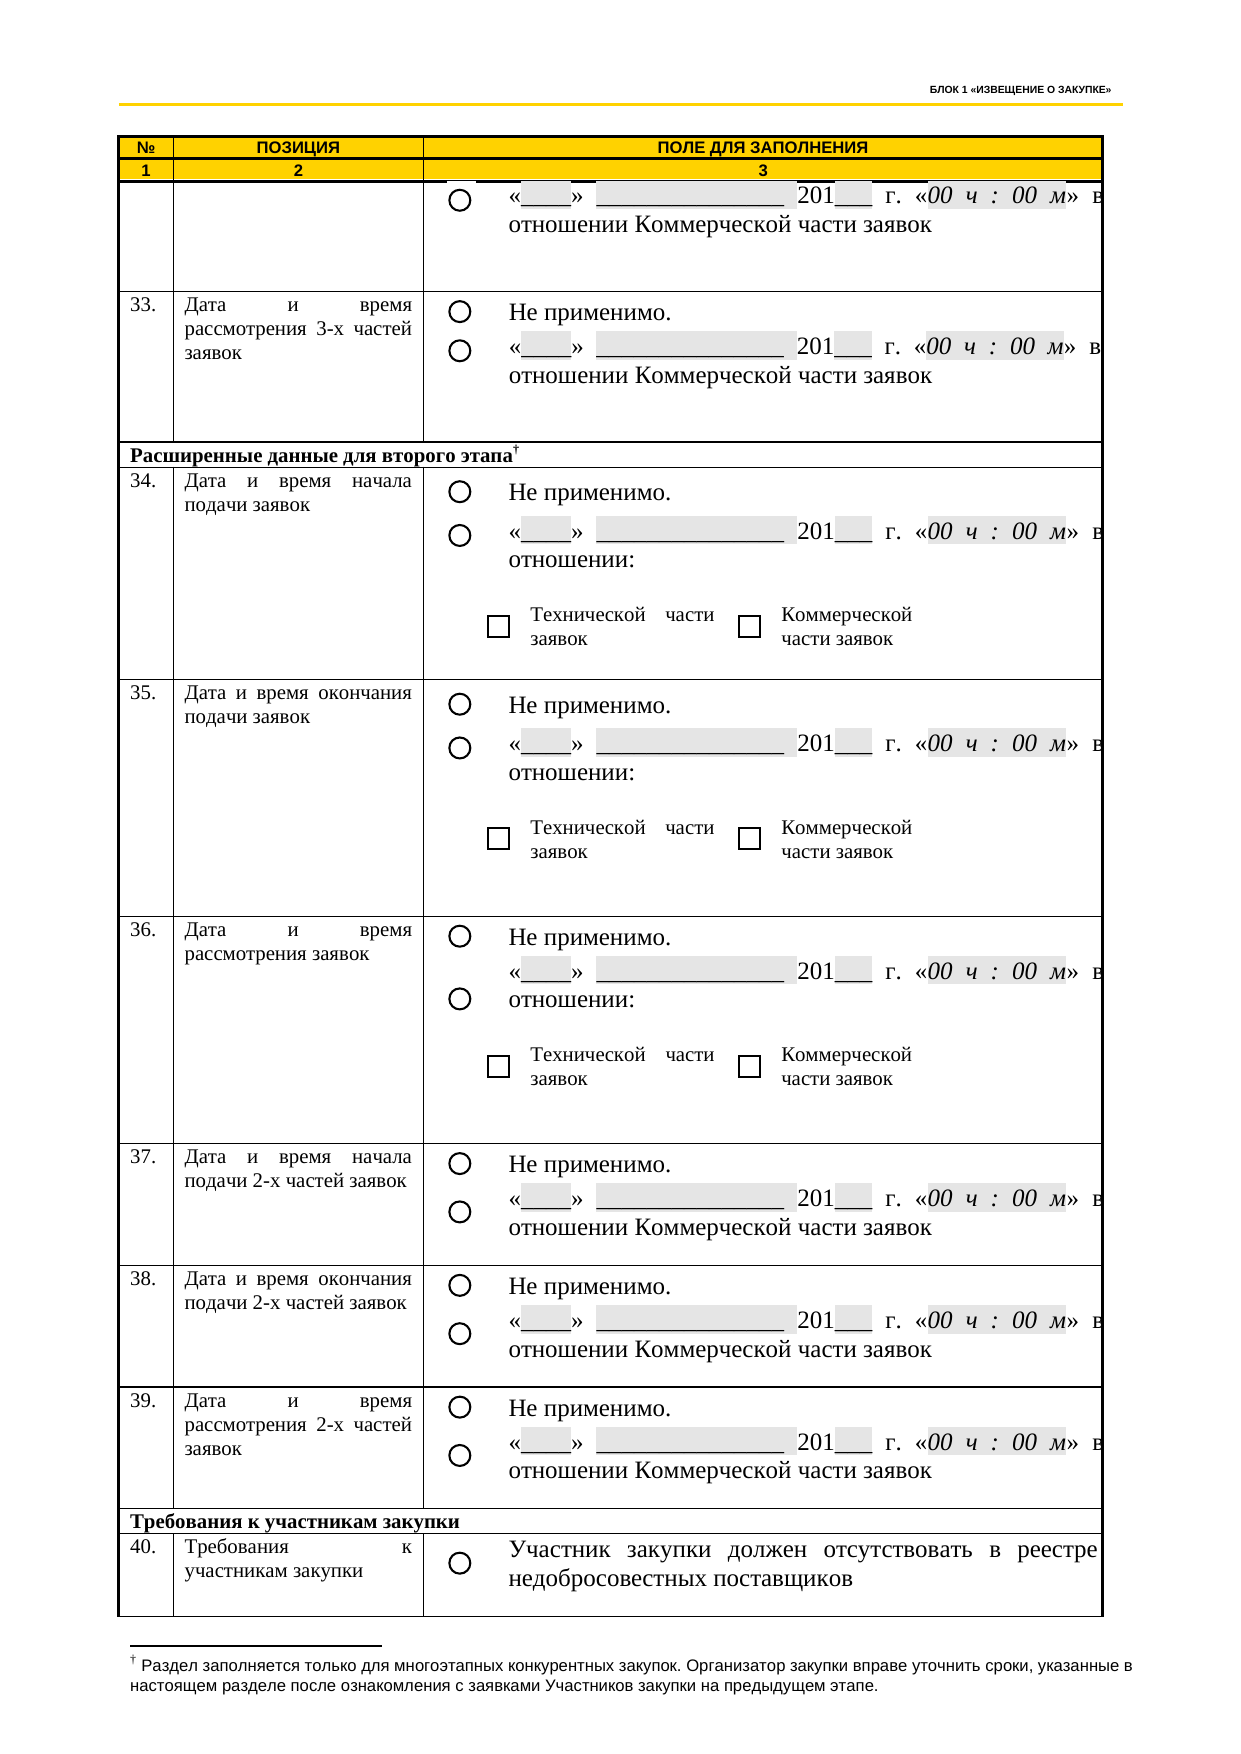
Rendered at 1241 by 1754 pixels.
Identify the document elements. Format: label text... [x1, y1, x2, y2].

table_cell [120, 1266, 173, 1386]
table_cell Дата и время рассмотрения заявок [174, 917, 423, 1143]
table_cell Дата и время начала подачи 2-х частей заявок [174, 1144, 423, 1265]
table_cell [120, 183, 173, 291]
table_cell [120, 917, 173, 1143]
table_cell [424, 1534, 1101, 1616]
table_cell [424, 183, 1101, 291]
table_cell Дата и время рассмотрения 2-х частей заявок [174, 1388, 423, 1508]
table_cell 1 [120, 160, 173, 179]
table_cell Дата и время окончания подачи 2-х частей заявок [174, 1266, 423, 1386]
table_header ПОЗИЦИЯ [174, 138, 423, 157]
table_header № [120, 138, 173, 157]
table_cell [424, 1144, 1101, 1265]
table_cell Дата и время начала подачи заявок [174, 468, 423, 679]
table_cell [120, 1534, 173, 1616]
table_cell [424, 1266, 1101, 1386]
table_cell [424, 292, 1101, 441]
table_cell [174, 183, 423, 291]
table_cell Дата и время рассмотрения 3-х частей заявок [174, 292, 423, 441]
table_cell 2 [174, 160, 423, 179]
table_cell [424, 1388, 1101, 1508]
table_cell [120, 292, 173, 441]
table_cell 3 [424, 160, 1101, 179]
table_cell Расширенные данные для второго этапа [120, 443, 1101, 467]
table_cell Дата и время окончания подачи заявок [174, 680, 423, 916]
table_cell [424, 680, 1101, 916]
table_cell [120, 1144, 173, 1265]
table_cell Требования к участникам закупки [120, 1509, 1101, 1533]
table_header ПОЛЕ ДЛЯ ЗАПОЛНЕНИЯ [424, 138, 1101, 157]
table_cell Требования к участникам закупки [174, 1534, 423, 1616]
table_cell [120, 680, 173, 916]
table_cell [424, 917, 1101, 1143]
table_cell [120, 1388, 173, 1508]
table_cell [424, 468, 1101, 679]
table_cell [120, 468, 173, 679]
